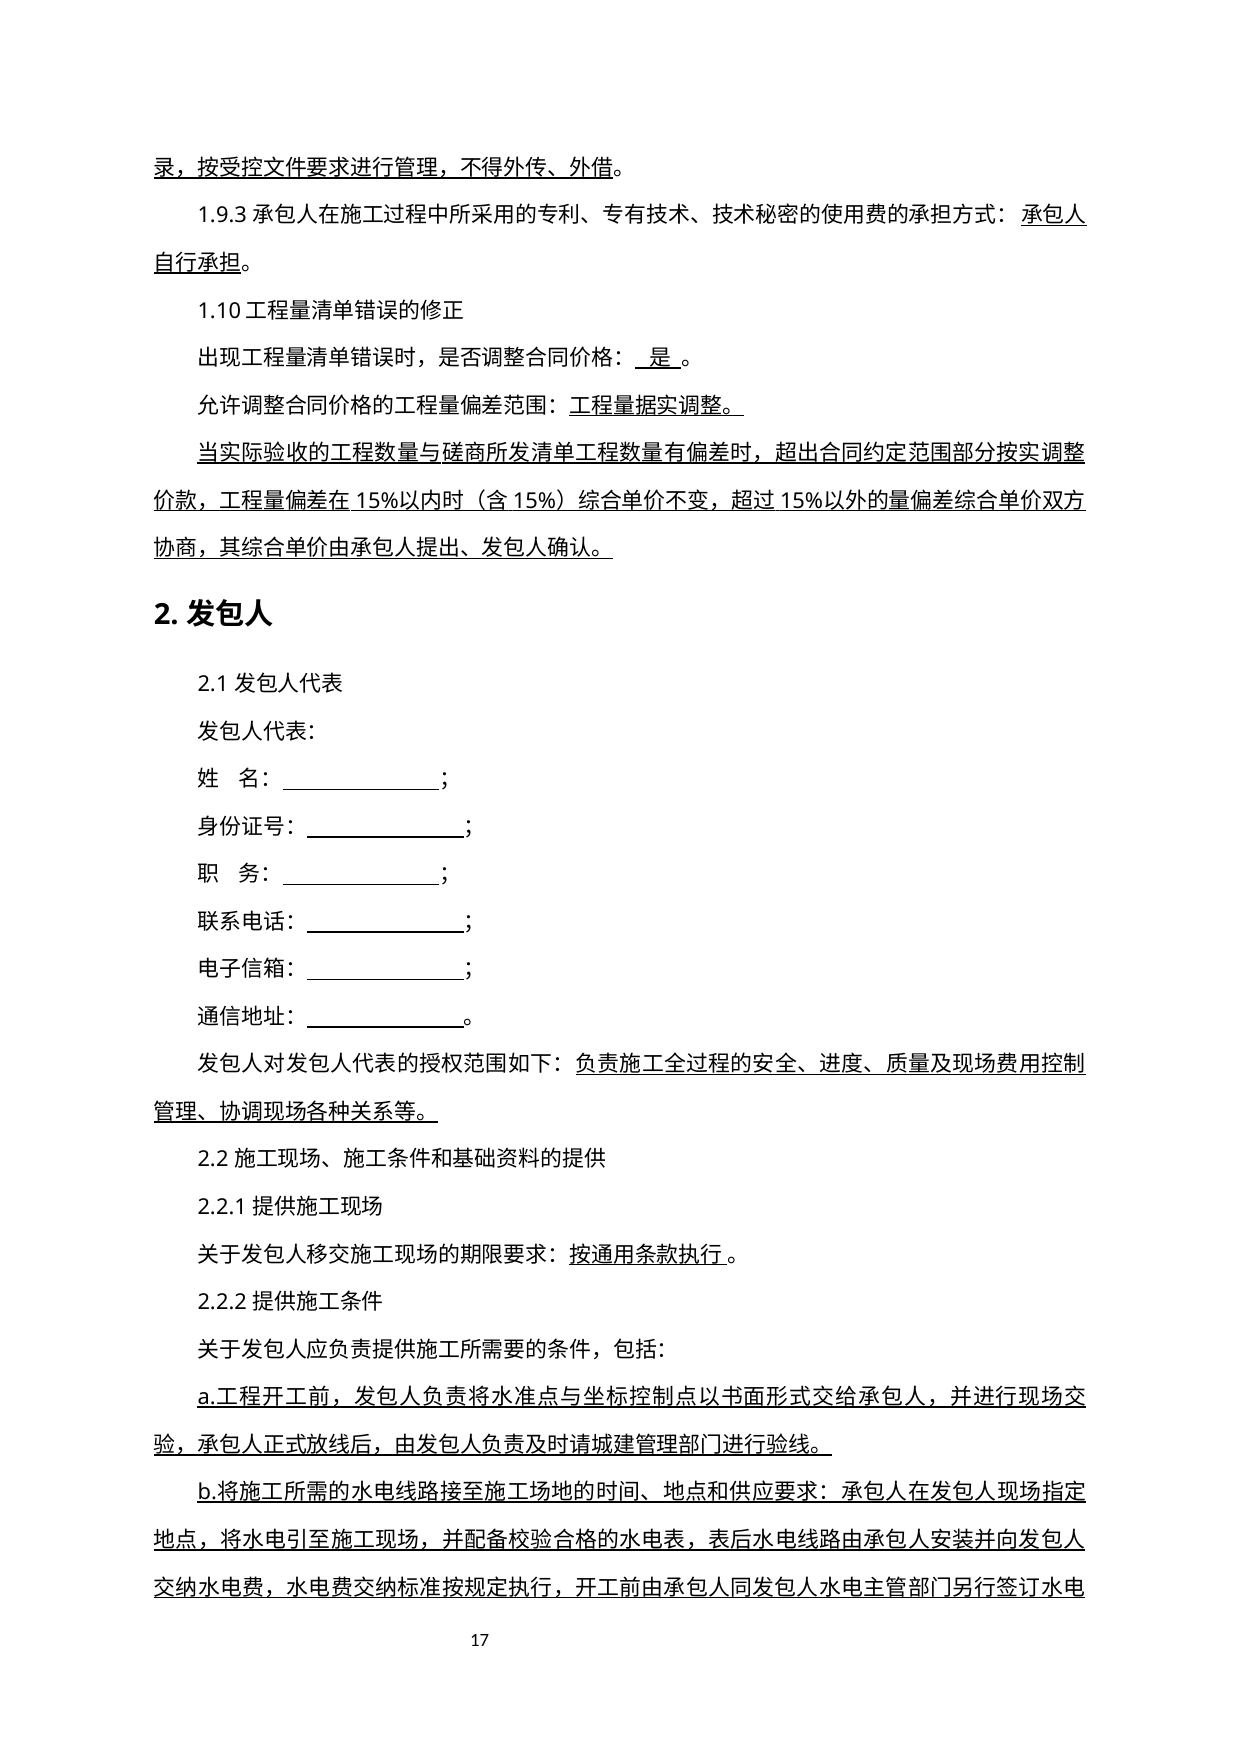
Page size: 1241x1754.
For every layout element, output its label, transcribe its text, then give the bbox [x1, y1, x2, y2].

text 联系电话： ； [153, 904, 1087, 936]
text 职 务： ； [153, 856, 1087, 888]
text 身份证号： ； [153, 809, 1087, 841]
text a.工程开工前，发包人负责将水准点与坐标控制点以书面形式交给承包人，并进行现场交验，承包人正式放线后，由发包人负责及时请城建管理部门进行验线。 [153, 1379, 1087, 1458]
text 发包人代表： [153, 714, 1087, 746]
text 姓 名： ； [153, 761, 1087, 793]
text 1.10工程量清单错误的修正 [153, 293, 1087, 324]
text 关于发包人移交施工现场的期限要求：按通用条款执行 。 [153, 1237, 1087, 1268]
text 2.1 发包人代表 [153, 666, 1087, 698]
text 2.2 施工现场、施工条件和基础资料的提供 [153, 1141, 1087, 1173]
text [153, 1474, 1087, 1601]
text 允许调整合同价格的工程量偏差范围：工程量据实调整。 [153, 388, 1087, 419]
text 发包人对发包人代表的授权范围如下：负责施工全过程的安全、进度、质量及现场费用控制管理、协调现场各种关系等。 [153, 1046, 1087, 1126]
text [153, 150, 1087, 182]
text 通信地址： 。 [153, 999, 1087, 1031]
text 关于发包人应负责提供施工所需要的条件，包括： [153, 1332, 1087, 1363]
text 2.2.1 提供施工现场 [153, 1189, 1087, 1221]
text 出现工程量清单错误时，是否调整合同价格： 是 。 [153, 340, 1087, 372]
text 当实际验收的工程数量与磋商所发清单工程数量有偏差时，超出合同约定范围部分按实调整价款，工程量偏差在15%以内时（含15%）综合单价不变，超过15%以外的量偏差综合单价双方协商，其综合单价由承包人提出、发包人确认。 [153, 435, 1087, 562]
subtitle 2. 发包人 [153, 590, 1087, 633]
text 电子信箱： ； [153, 951, 1087, 983]
text 1.9.3 承包人在施工过程中所采用的专利、专有技术、技术秘密的使用费的承担方式：承包人自行承担。 [153, 197, 1087, 277]
text 2.2.2 提供施工条件 [153, 1284, 1087, 1316]
